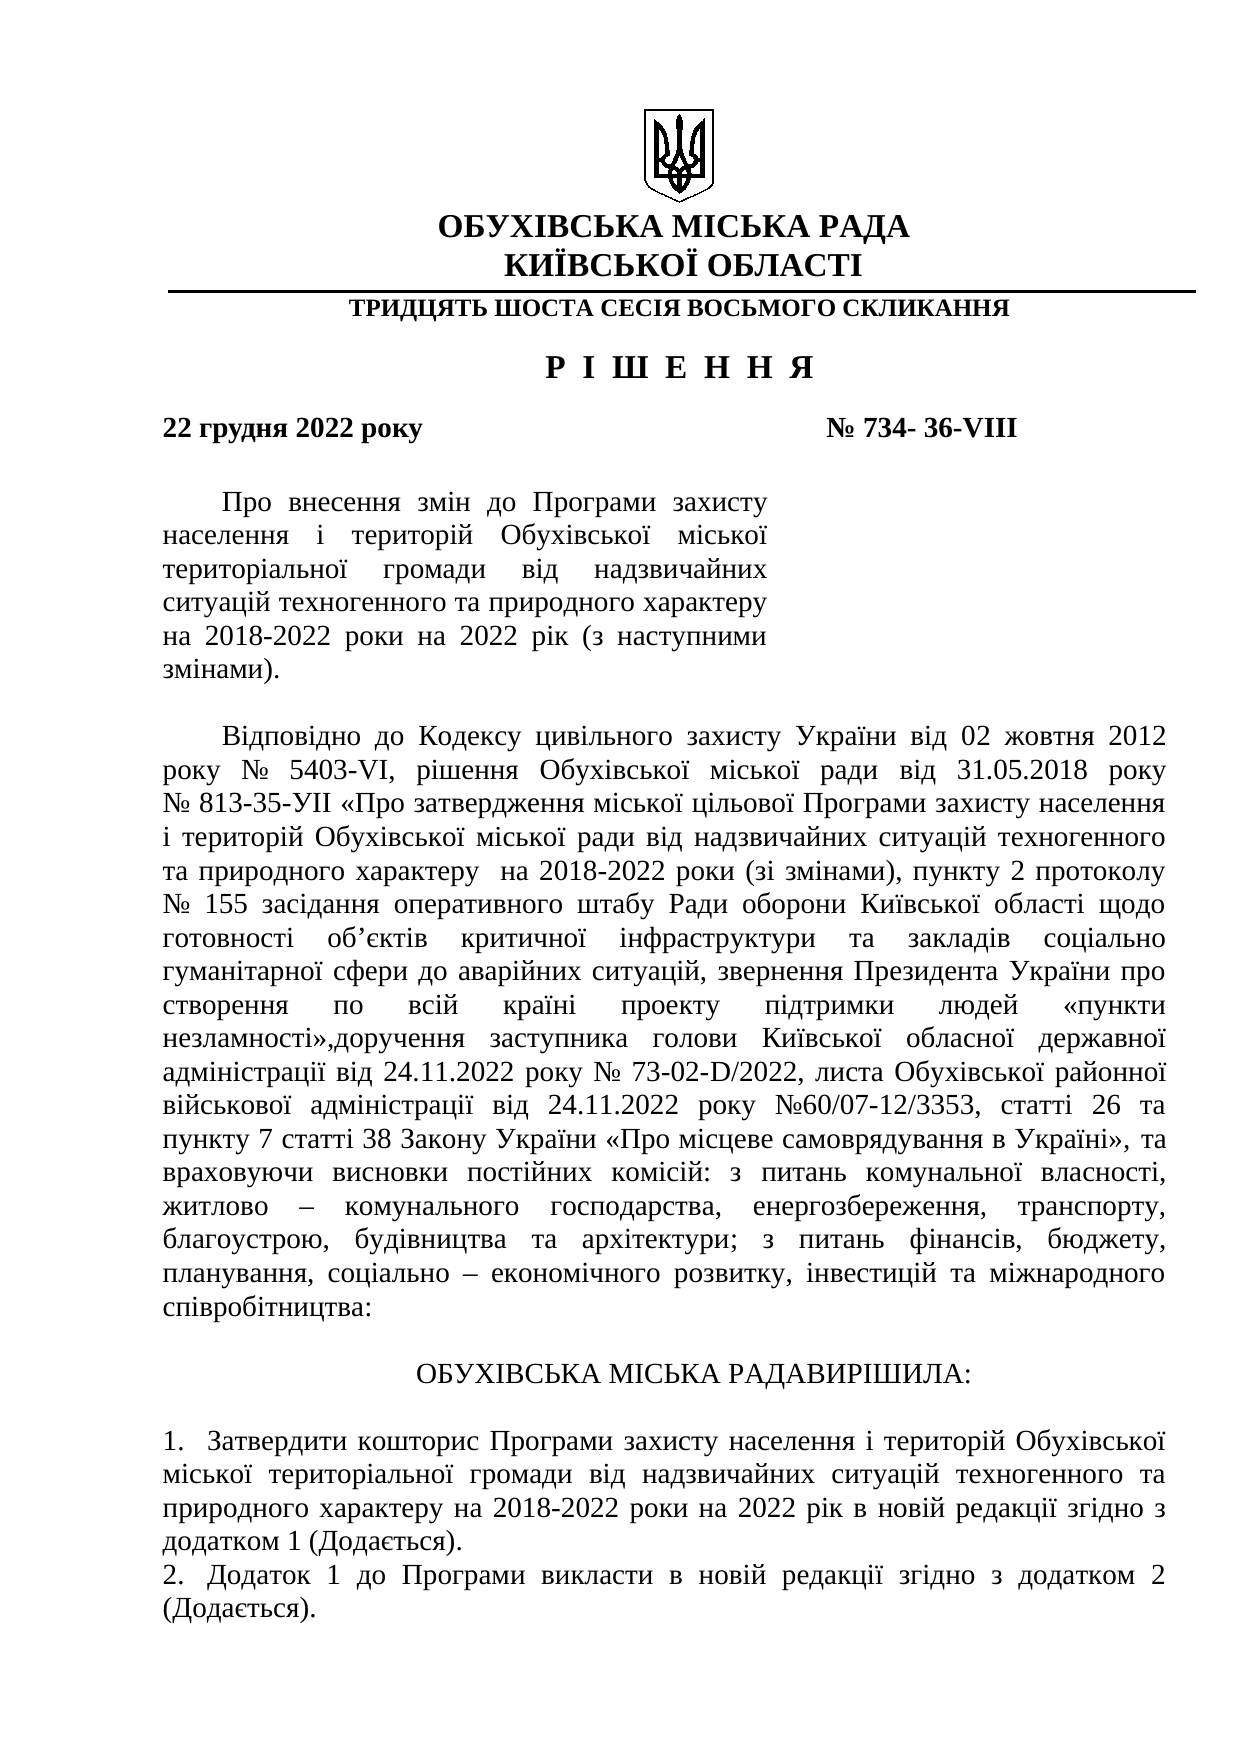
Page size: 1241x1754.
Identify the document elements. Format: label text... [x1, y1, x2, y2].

text ОБУХІВСЬКА МІСЬКА РАДА [162, 207, 1196, 245]
list Затвердити кошторис Програми захисту населення і територій Обухівської міської територіальної громади від надзвичайних ситуацій техногенного та природного характеру на 2018-2022 роки на 2022 рік в новій редакції згідно з додатком 1 (Додається). [162, 1423, 1167, 1557]
text ОБУХІВСЬКА МІСЬКА РАДАВИРІШИЛА: [162, 1356, 1167, 1389]
list Додаток 1 до Програми викласти в новій редакції згідно з додатком 2 (Додається). [162, 1557, 1167, 1624]
text Р І Ш Е Н Н Я [162, 347, 1196, 385]
text ТРИДЦЯТЬ ШОСТА СЕСІЯ ВОСЬМОГО СКЛИКАННЯ [162, 293, 1196, 322]
text Відповідно до Кодексу цивільного захисту України від 02 жовтня 2012 року № 5403-VI, рішення Обухівської міської ради від 31.05.2018 року № 813-35-УІІ «Про затвердження міської цільової Програми захисту населення і територій Обухівської міської ради від надзвичайних ситуацій техногенного та природного характеру на 2018-2022 роки (зі змінами), пункту 2 протоколу № 155 засідання оперативного штабу Ради оборони Київської області щодо готовності об’єктів критичної інфраструктури та закладів соціально гуманітарної сфери до аварійних ситуацій, звернення Президента України про створення по всій країні проекту підтримки людей «пункти незламності»,доручення заступника голови Київської обласної державної адміністрації від 24.11.2022 року № 73-02-D/2022, листа Обухівської районної військової адміністрації від 24.11.2022 року №60/07-12/3353, статті 26 та пункту 7 статті 38 Закону України «Про місцеве самоврядування в Україні», та враховуючи висновки постійних комісій: з питань комунальної власності, житлово – комунального господарства, енергозбереження, транспорту, благоустрою, будівництва та архітектури; з питань фінансів, бюджету, планування, соціально – економічного розвитку, інвестицій та міжнародного співробітництва: [162, 718, 1167, 1322]
text КИЇВСЬКОЇ ОБЛАСТІ [162, 245, 1196, 283]
text 22 грудня 2022 року № 734- 36-VІІІ [162, 410, 1196, 444]
text Про внесення змін до Програми захисту населення і територій Обухівської міської територіальної громади від надзвичайних ситуацій техногенного та природного характеру на 2018-2022 роки на 2022 рік (з наступними змінами). [162, 484, 768, 685]
